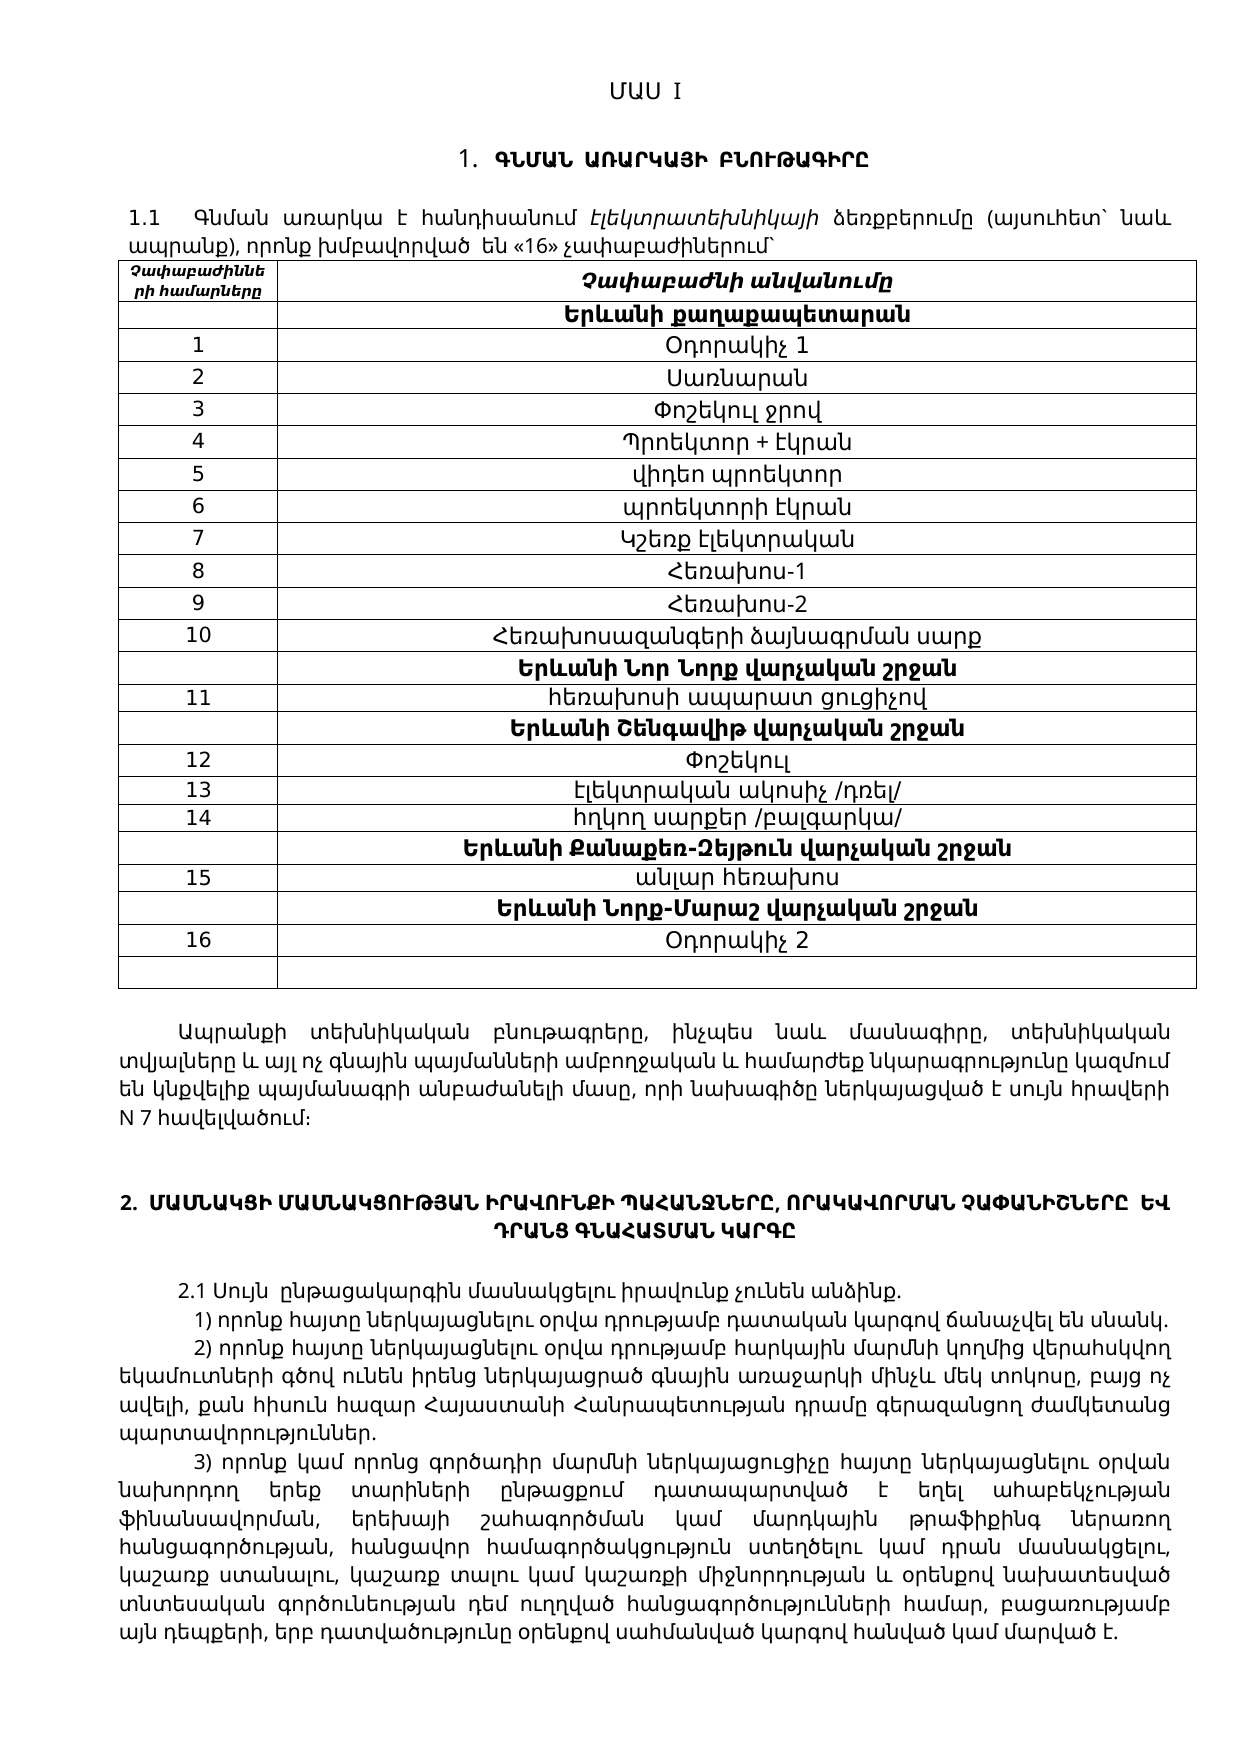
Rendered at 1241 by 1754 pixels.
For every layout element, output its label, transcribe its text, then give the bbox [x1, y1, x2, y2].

table_cell Երևանի քաղաքապետարան [278, 302, 1196, 328]
text ՄԱՍ I [118, 75, 1171, 106]
table_cell Օդորակիչ 1 [278, 329, 1196, 361]
table_cell Սառնարան [278, 362, 1196, 393]
text 2. ՄԱՍՆԱԿՑԻ ՄԱՍՆԱԿՑՈՒԹՅԱՆ ԻՐԱՎՈՒՆՔԻ ՊԱՀԱՆՋՆԵՐԸ, ՈՐԱԿԱՎՈՐՄԱՆ ՉԱՓԱՆԻՇՆԵՐԸ ԵՎ ԴՐԱՆՑ ԳՆԱՀԱՏՄԱՆ ԿԱՐԳԸ [118, 1188, 1171, 1245]
table_cell 5 [119, 459, 277, 490]
table_cell 7 [119, 523, 277, 554]
table_cell [119, 712, 277, 743]
text 2.1 Սույն ընթացակարգին մասնակցելու իրավունք չունեն անձինք. [118, 1276, 1171, 1305]
list ԳՆՄԱՆ ԱՌԱՐԿԱՅԻ ԲՆՈՒԹԱԳԻՐԸ [156, 140, 1171, 174]
table_cell վիդեո պրոեկտոր [278, 459, 1196, 490]
table_cell 9 [119, 588, 277, 619]
table_cell [278, 957, 1196, 988]
table_cell Փոշեկուլ [278, 745, 1196, 776]
table_cell էլեկտրական ակոսիչ /դռել/ [278, 777, 1196, 803]
table_cell Երևանի Քանաքեռ-Զեյթուն վարչական շրջան [278, 832, 1196, 863]
table_cell 8 [119, 555, 277, 587]
table_cell 11 [119, 685, 277, 711]
table_cell [119, 302, 277, 328]
table_header Չափաբաժնի անվանումը [278, 261, 1196, 301]
table_cell Հեռախոսազանգերի ձայնագրման սարք [278, 620, 1196, 651]
table_cell հղկող սարքեր /բալգարկա/ [278, 805, 1196, 831]
table_cell Պրոեկտոր + էկրան [278, 426, 1196, 457]
table_cell պրոեկտորի էկրան [278, 491, 1196, 522]
table_cell 14 [119, 805, 277, 831]
table_cell [119, 652, 277, 683]
table_cell 13 [119, 777, 277, 803]
table_cell Հեռախոս-2 [278, 588, 1196, 619]
table_header Չափաբաժինների համարները [119, 261, 277, 301]
table_cell 12 [119, 745, 277, 776]
table_cell 10 [119, 620, 277, 651]
table_cell [119, 832, 277, 863]
table_cell 15 [119, 865, 277, 891]
table_cell 2 [119, 362, 277, 393]
subtitle Գնման առարկա է հանդիսանում էլեկտրատեխնիկայի ձեռքբերումը (այսուհետ` նաև ապրանք), որոնք խմբավորված են «16» չափաբաժիներում` [128, 203, 1171, 260]
text 1) որոնք հայտը ներկայացնելու օրվա դրությամբ դատական կարգով ճանաչվել են սնանկ. [118, 1305, 1171, 1333]
table_cell Կշեռք էլեկտրական [278, 523, 1196, 554]
table_cell 3 [119, 394, 277, 425]
table_cell անլար հեռախոս [278, 865, 1196, 891]
text 3) որոնք կամ որոնց գործադիր մարմնի ներկայացուցիչը հայտը ներկայացնելու օրվան նախորդող երեք տարիների ընթացքում դատապարտված է եղել ահաբեկչության ֆինանսավորման, երեխայի շահագործման կամ մարդկային թրաֆիքինգ ներառող հանցագործության, հանցավոր համագործակցություն ստեղծելու կամ դրան մասնակցելու, կաշառք ստանալու, կաշառք տալու կամ կաշառքի միջնորդության և օրենքով նախատեսված տնտեսական գործունեության դեմ ուղղված հանցագործությունների համար, բացառությամբ այն դեպքերի, երբ դատվածությունը օրենքով սահմանված կարգով հանված կամ մարված է. [118, 1447, 1171, 1646]
table_cell [119, 892, 277, 923]
table_cell Փոշեկուլ ջրով [278, 394, 1196, 425]
text 2) որոնք հայտը ներկայացնելու օրվա դրությամբ հարկային մարմնի կողմից վերահսկվող եկամուտների գծով ունեն իրենց ներկայացրած գնային առաջարկի մինչև մեկ տոկոսը, բայց ոչ ավելի, քան հիսուն հազար Հայաստանի Հանրապետության դրամը գերազանցող ժամկետանց պարտավորություններ. [118, 1333, 1171, 1447]
table_cell 1 [119, 329, 277, 361]
table_cell հեռախոսի ապարատ ցուցիչով [278, 685, 1196, 711]
table_cell Օդորակիչ 2 [278, 925, 1196, 956]
table_cell 16 [119, 925, 277, 956]
table_cell Երևանի Նորք-Մարաշ վարչական շրջան [278, 892, 1196, 923]
table_cell 6 [119, 491, 277, 522]
table_cell Հեռախոս-1 [278, 555, 1196, 587]
table_cell 4 [119, 426, 277, 457]
text Ապրանքի տեխնիկական բնութագրերը, ինչպես նաև մասնագիրը, տեխնիկական տվյալները և այլ ոչ գնային պայմանների ամբողջական և համարժեք նկարագրությունը կազմում են կնքվելիք պայմանագրի անբաժանելի մասը, որի նախագիծը ներկայացված է սույն հրավերի N 7 հավելվածում։ [118, 1017, 1171, 1131]
table_cell [119, 957, 277, 988]
table_cell Երևանի Նոր Նորք վարչական շրջան [278, 652, 1196, 683]
table_cell Երևանի Շենգավիթ վարչական շրջան [278, 712, 1196, 743]
